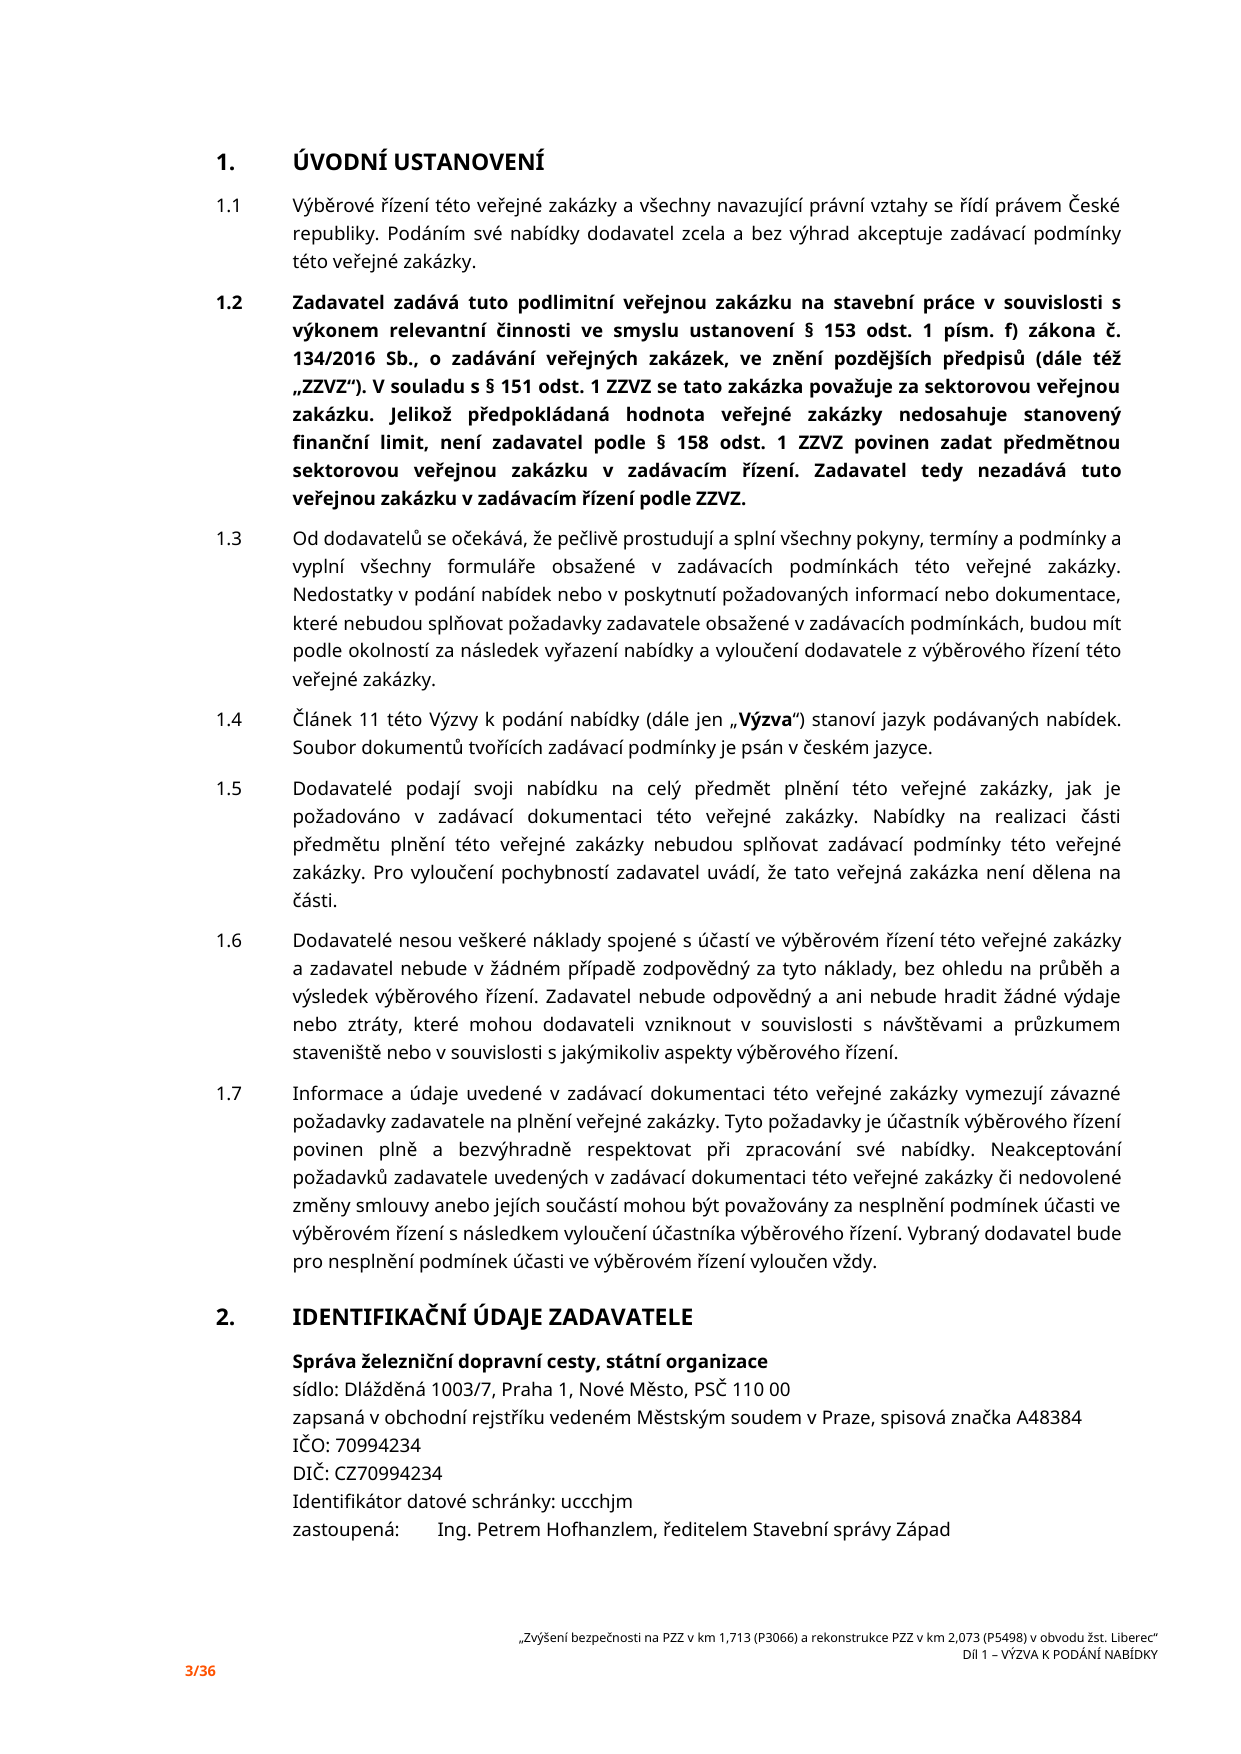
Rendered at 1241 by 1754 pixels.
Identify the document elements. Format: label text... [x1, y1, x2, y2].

text ÚVODNÍ USTANOVENÍ [216, 146, 1122, 177]
text Informace a údaje uvedené v zadávací dokumentaci této veřejné zakázky vymezují závazné požadavky zadavatele na plnění veřejné zakázky. Tyto požadavky je účastník výběrového řízení povinen plně a bezvýhradně respektovat při zpracování své nabídky. Neakceptování požadavků zadavatele uvedených v zadávací dokumentaci této veřejné zakázky či nedovolené změny smlouvy anebo jejích součástí mohou být považovány za nesplnění podmínek účasti ve výběrovém řízení s následkem vyloučení účastníka výběrového řízení. Vybraný dodavatel bude pro nesplnění podmínek účasti ve výběrovém řízení vyloučen vždy. [216, 1080, 1122, 1274]
text Dodavatelé nesou veškeré náklady spojené s účastí ve výběrovém řízení této veřejné zakázky a zadavatel nebude v žádném případě zodpovědný za tyto náklady, bez ohledu na průběh a výsledek výběrového řízení. Zadavatel nebude odpovědný a ani nebude hradit žádné výdaje nebo ztráty, které mohou dodavateli vzniknout v souvislosti s návštěvami a průzkumem staveniště nebo v souvislosti s jakýmikoliv aspekty výběrového řízení. [216, 927, 1122, 1065]
text Identifikátor datové schránky: uccchjm [292, 1488, 1122, 1514]
text zastoupená: Ing. Petrem Hofhanzlem, ředitelem Stavební správy Západ [292, 1516, 1122, 1542]
text Správa železniční dopravní cesty, státní organizace [292, 1348, 1122, 1374]
text sídlo: Dlážděná 1003/7, Praha 1, Nové Město, PSČ 110 00 [292, 1376, 1122, 1402]
text Zadavatel zadává tuto podlimitní veřejnou zakázku na stavební práce v souvislosti s výkonem relevantní činnosti ve smyslu ustanovení § 153 odst. 1 písm. f) zákona č. 134/2016 Sb., o zadávání veřejných zakázek, ve znění pozdějších předpisů (dále též „ZZVZ“). V souladu s § 151 odst. 1 ZZVZ se tato zakázka považuje za sektorovou veřejnou zakázku. Jelikož předpokládaná hodnota veřejné zakázky nedosahuje stanovený finanční limit, není zadavatel podle § 158 odst. 1 ZZVZ povinen zadat předmětnou sektorovou veřejnou zakázku v zadávacím řízení. Zadavatel tedy nezadává tuto veřejnou zakázku v zadávacím řízení podle ZZVZ. [216, 289, 1122, 511]
text IČO: 70994234 [292, 1432, 1122, 1458]
text zapsaná v obchodní rejstříku vedeném Městským soudem v Praze, spisová značka A48384 [292, 1404, 1122, 1430]
text DIČ: CZ70994234 [292, 1460, 1122, 1486]
text Od dodavatelů se očekává, že pečlivě prostudují a splní všechny pokyny, termíny a podmínky a vyplní všechny formuláře obsažené v zadávacích podmínkách této veřejné zakázky. Nedostatky v podání nabídek nebo v poskytnutí požadovaných informací nebo dokumentace, které nebudou splňovat požadavky zadavatele obsažené v zadávacích podmínkách, budou mít podle okolností za následek vyřazení nabídky a vyloučení dodavatele z výběrového řízení této veřejné zakázky. [216, 526, 1122, 691]
text IDENTIFIKAČNÍ ÚDAJE ZADAVATELE [216, 1301, 1122, 1332]
text Dodavatelé podají svoji nabídku na celý předmět plnění této veřejné zakázky, jak je požadováno v zadávací dokumentaci této veřejné zakázky. Nabídky na realizaci části předmětu plnění této veřejné zakázky nebudou splňovat zadávací podmínky této veřejné zakázky. Pro vyloučení pochybností zadavatel uvádí, že tato veřejná zakázka není dělena na části. [216, 775, 1122, 912]
text Článek 11 této Výzvy k podání nabídky (dále jen „Výzva“) stanoví jazyk podávaných nabídek. Soubor dokumentů tvořících zadávací podmínky je psán v českém jazyce. [216, 706, 1122, 760]
text Výběrové řízení této veřejné zakázky a všechny navazující právní vztahy se řídí právem České republiky. Podáním své nabídky dodavatel zcela a bez výhrad akceptuje zadávací podmínky této veřejné zakázky. [216, 192, 1122, 274]
